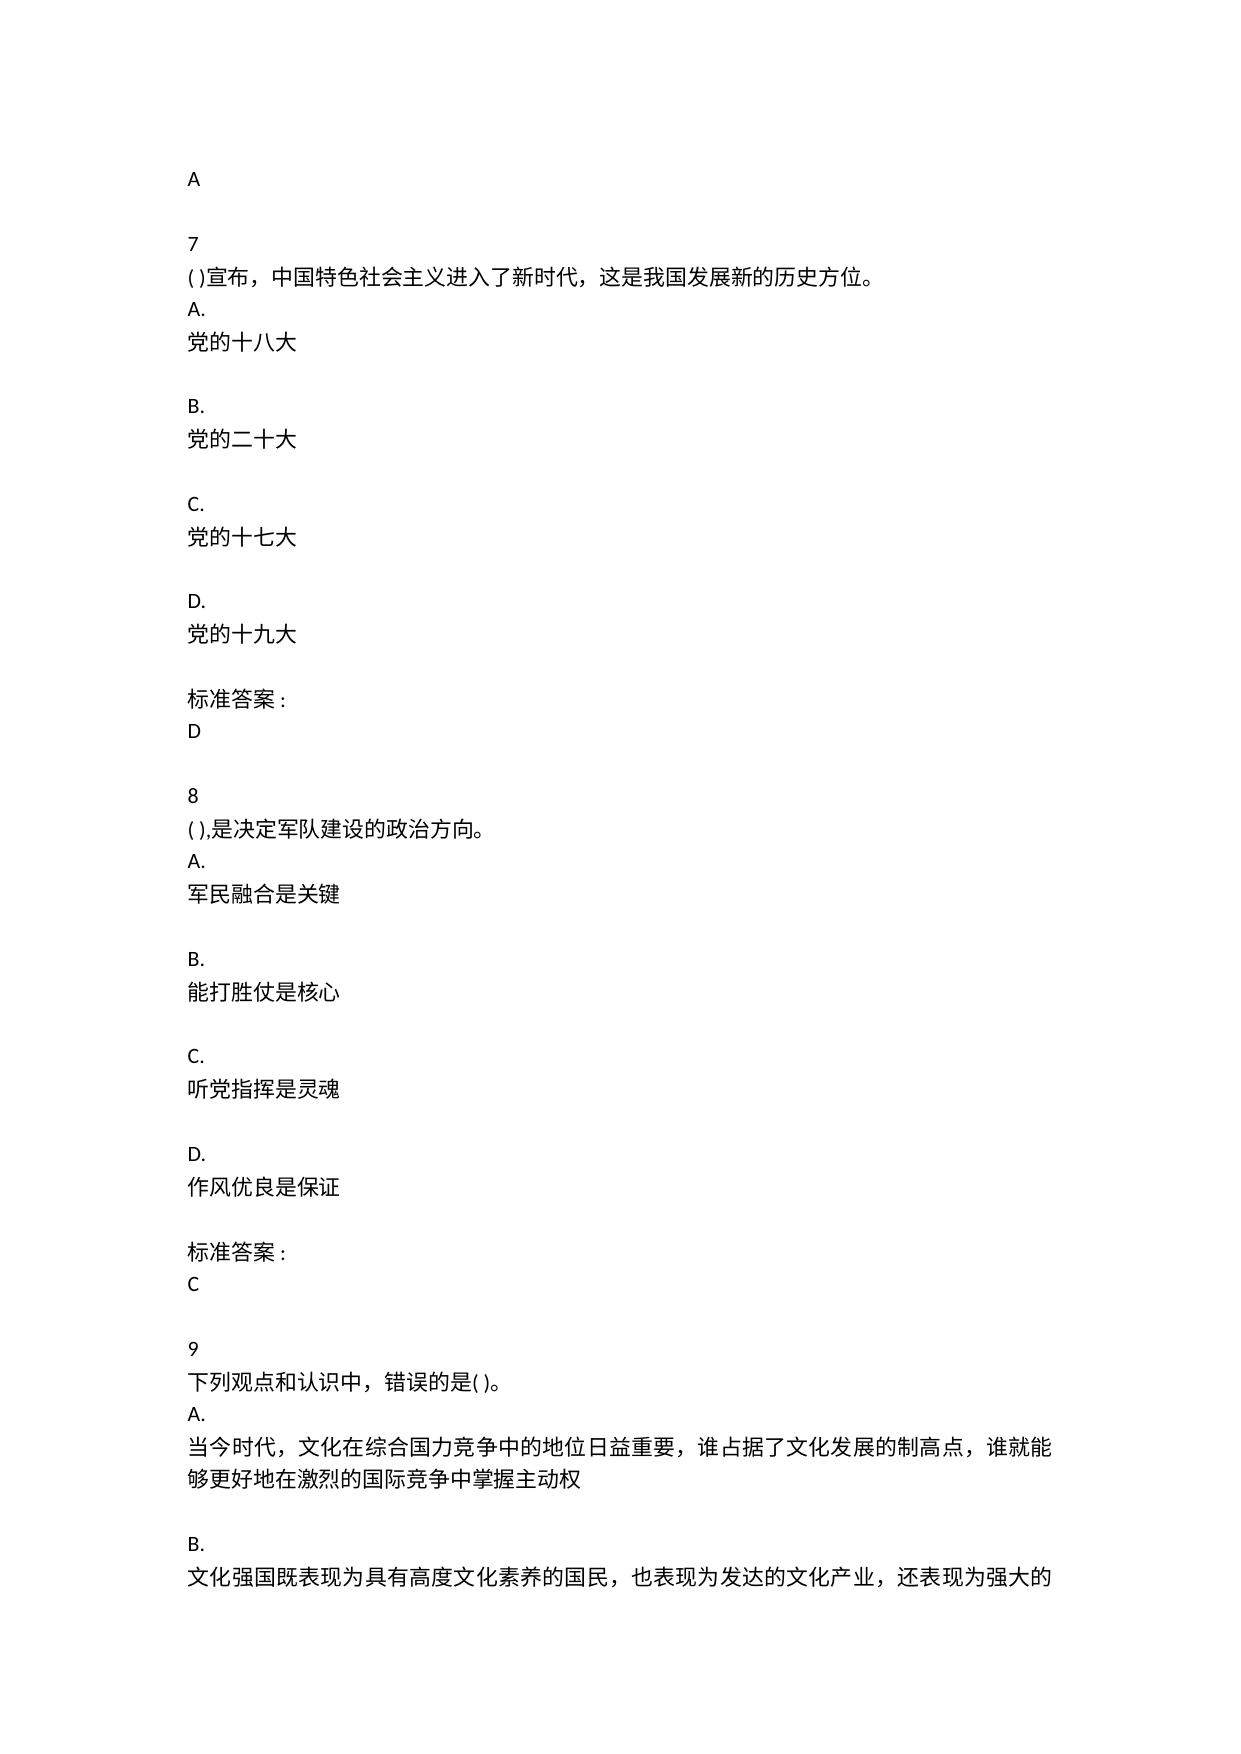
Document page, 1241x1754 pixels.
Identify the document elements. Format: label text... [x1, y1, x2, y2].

text 听党指挥是灵魂 [187, 1072, 1053, 1104]
text A. [187, 292, 1053, 324]
text D. [187, 584, 1053, 617]
text A. [187, 844, 1053, 877]
text 军民融合是关键 [187, 877, 1053, 909]
text 党的二十大 [187, 422, 1053, 454]
text A [187, 162, 1053, 194]
text ( ),是决定军队建设的政治方向。 [187, 812, 1053, 844]
text D. [187, 1137, 1053, 1169]
text A. [187, 1397, 1053, 1429]
text 8 [187, 779, 1053, 812]
text B. [187, 942, 1053, 974]
text B. [187, 1527, 1053, 1559]
text 标准答案 : [187, 1234, 1053, 1267]
text 党的十九大 [187, 617, 1053, 649]
text C. [187, 1039, 1053, 1072]
text 9 [187, 1332, 1053, 1364]
text 当今时代，文化在综合国力竞争中的地位日益重要，谁占据了文化发展的制高点，谁就能够更好地在激烈的国际竞争中掌握主动权 [187, 1429, 1053, 1494]
text 作风优良是保证 [187, 1169, 1053, 1202]
text 党的十八大 [187, 324, 1053, 357]
text 党的十七大 [187, 519, 1053, 552]
text D [187, 714, 1053, 747]
text ( )宣布，中国特色社会主义进入了新时代，这是我国发展新的历史方位。 [187, 259, 1053, 292]
text C. [187, 487, 1053, 519]
text B. [187, 389, 1053, 422]
text 标准答案 : [187, 682, 1053, 714]
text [187, 1559, 1053, 1592]
text 下列观点和认识中，错误的是( )。 [187, 1364, 1053, 1397]
text 能打胜仗是核心 [187, 974, 1053, 1007]
text C [187, 1267, 1053, 1299]
text 7 [187, 227, 1053, 259]
